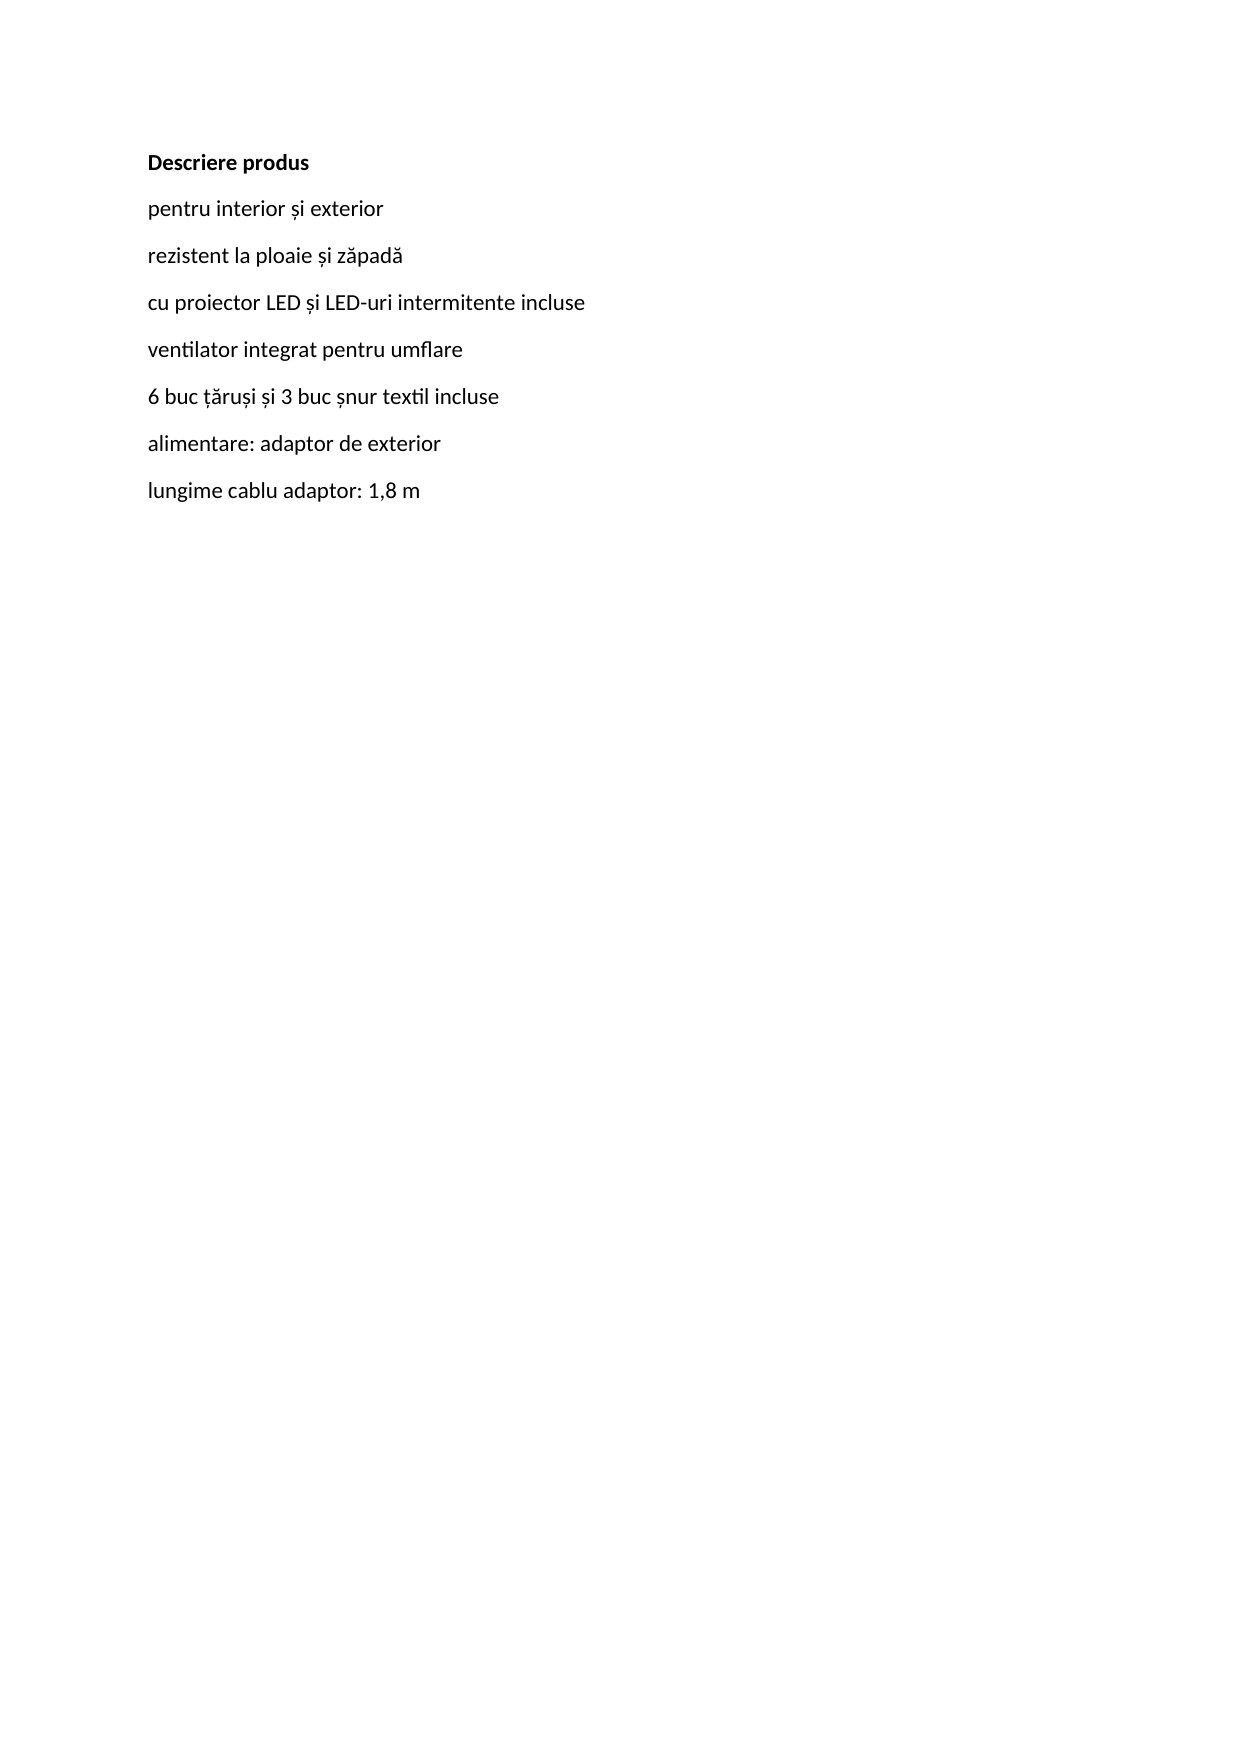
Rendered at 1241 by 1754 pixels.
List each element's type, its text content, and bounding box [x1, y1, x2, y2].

text cu proiector LED și LED-uri intermitente incluse [148, 288, 1093, 316]
text lungime cablu adaptor: 1,8 m [148, 476, 1093, 504]
text ventilator integrat pentru umflare [148, 335, 1093, 363]
text rezistent la ploaie și zăpadă [148, 241, 1093, 269]
text alimentare: adaptor de exterior [148, 429, 1093, 457]
text 6 buc țăruși și 3 buc șnur textil incluse [148, 382, 1093, 410]
text Descriere produs [148, 148, 1093, 176]
text pentru interior și exterior [148, 194, 1093, 222]
